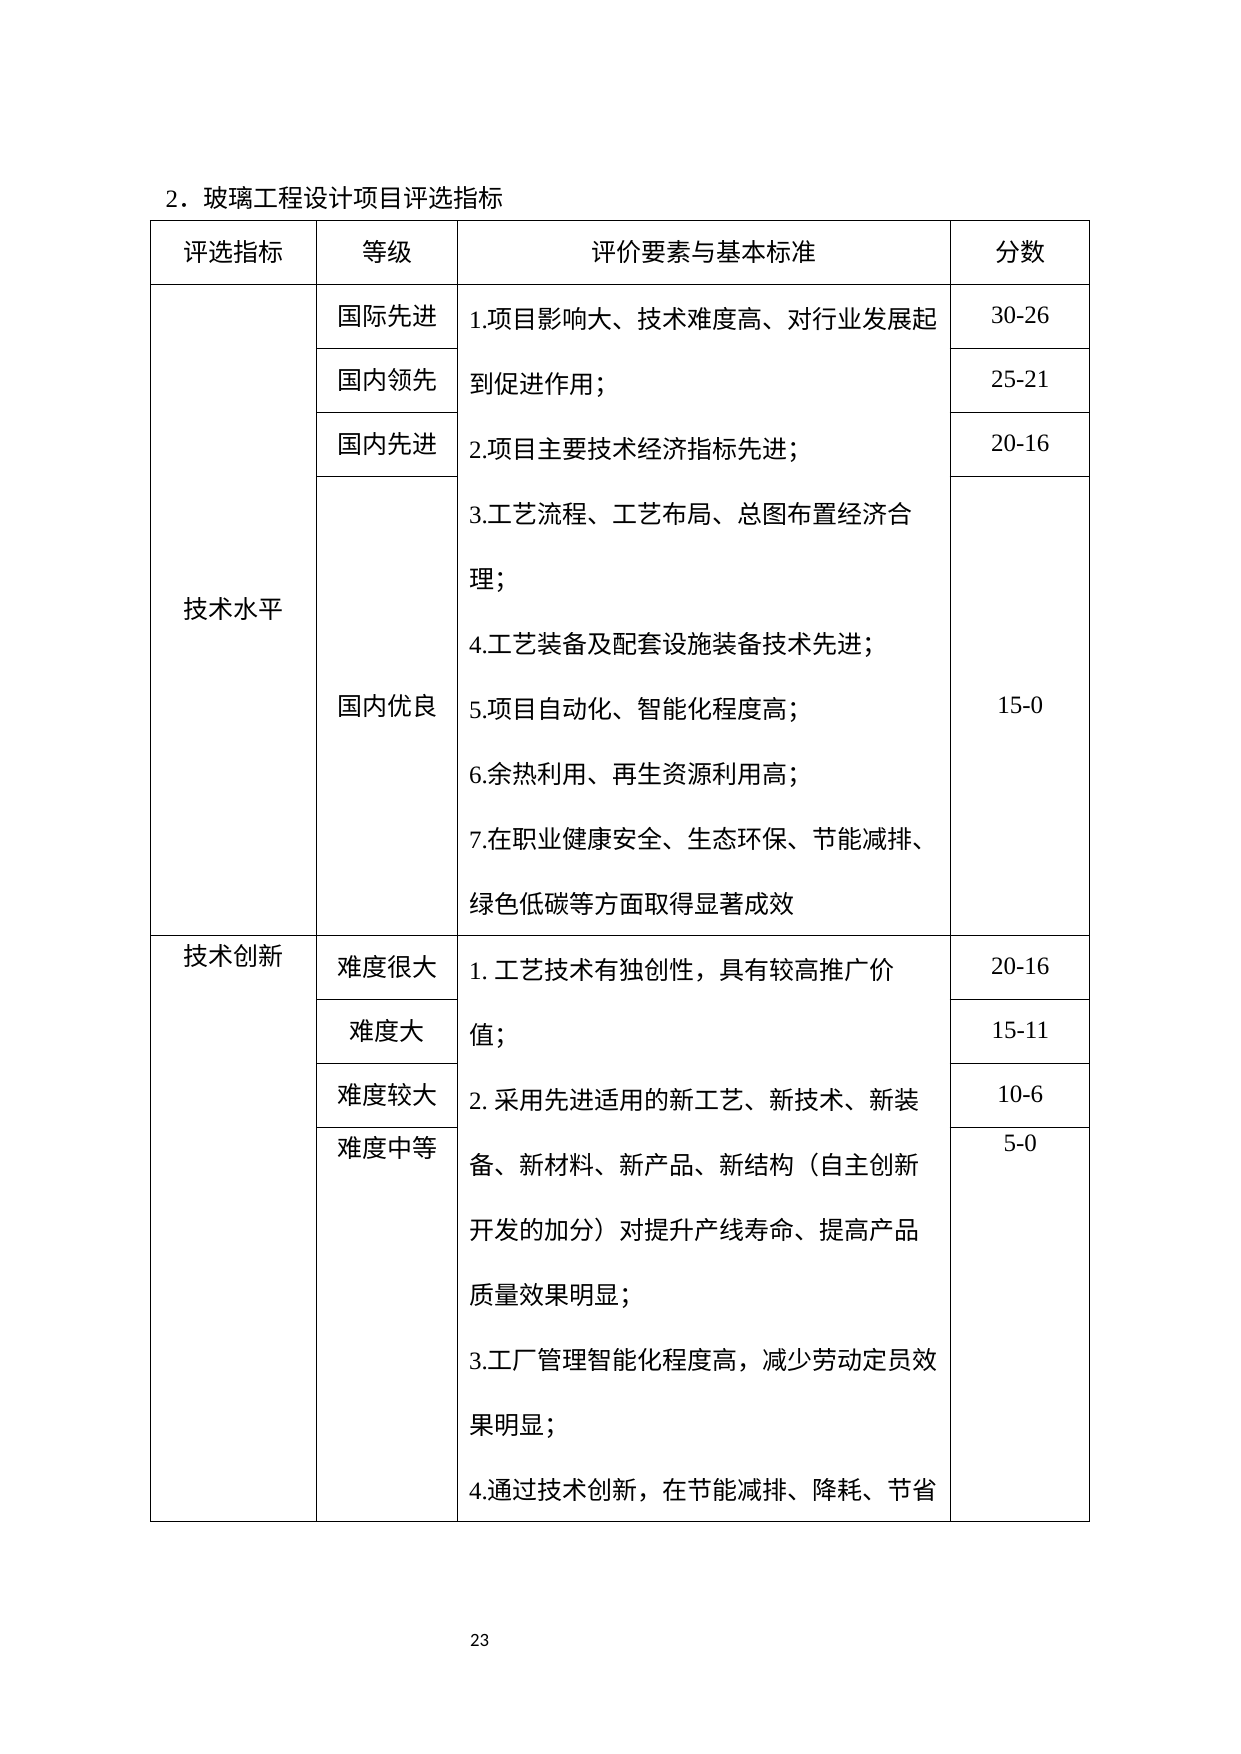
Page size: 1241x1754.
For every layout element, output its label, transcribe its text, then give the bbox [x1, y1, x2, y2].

table_cell 国内领先 [317, 349, 457, 412]
table_cell 10-6 [951, 1064, 1089, 1127]
table_header 分数 [951, 221, 1089, 284]
table_cell 20-16 [951, 413, 1089, 476]
table_cell 难度较大 [317, 1064, 457, 1127]
table_cell 技术水平 [151, 285, 316, 935]
table_cell 15-0 [951, 477, 1089, 935]
table_header 评选指标 [151, 221, 316, 284]
table_cell 15-11 [951, 1000, 1089, 1063]
table_cell 难度中等 [317, 1128, 457, 1521]
table_cell 1.项目影响大、技术难度高、对行业发展起到促进作用； 2.项目主要技术经济指标先进； 3.工艺流程、工艺布局、总图布置经济合理； 4.工艺装备及配套设施装备技术先进； 5.项目自动化、智能化程度高； 6.余热利用、再生资源利用高； 7.在职业健康安全、生态环保、节能减排、绿色低碳等方面取得显著成效 [458, 285, 950, 935]
table_cell 技术创新 [151, 936, 316, 1521]
text 2．玻璃工程设计项目评选指标 [165, 178, 1075, 214]
table_cell 1. 工艺技术有独创性，具有较高推广价值； 2. 采用先进适用的新工艺、新技术、新装备、新材料、新产品、新结构（自主创新开发的加分）对提升产线寿命、提高产品质量效果明显； 3.工厂管理智能化程度高，减少劳动定员效果明显； 4.通过技术创新，在节能减排、降耗、节省投资方面取得显著成效； 5.技术集成取得创新成果，形成专利、论文（论著）、标准。 [458, 936, 950, 1521]
table_cell 难度很大 [317, 936, 457, 999]
table_cell 难度大 [317, 1000, 457, 1063]
table_header 评价要素与基本标准 [458, 221, 950, 284]
table_cell 20-16 [951, 936, 1089, 999]
table_cell 国际先进 [317, 285, 457, 348]
table_cell 25-21 [951, 349, 1089, 412]
table_cell 国内先进 [317, 413, 457, 476]
table_cell 5-0 [951, 1128, 1089, 1521]
table_header 等级 [317, 221, 457, 284]
table_cell 30-26 [951, 285, 1089, 348]
table_cell 国内优良 [317, 477, 457, 935]
